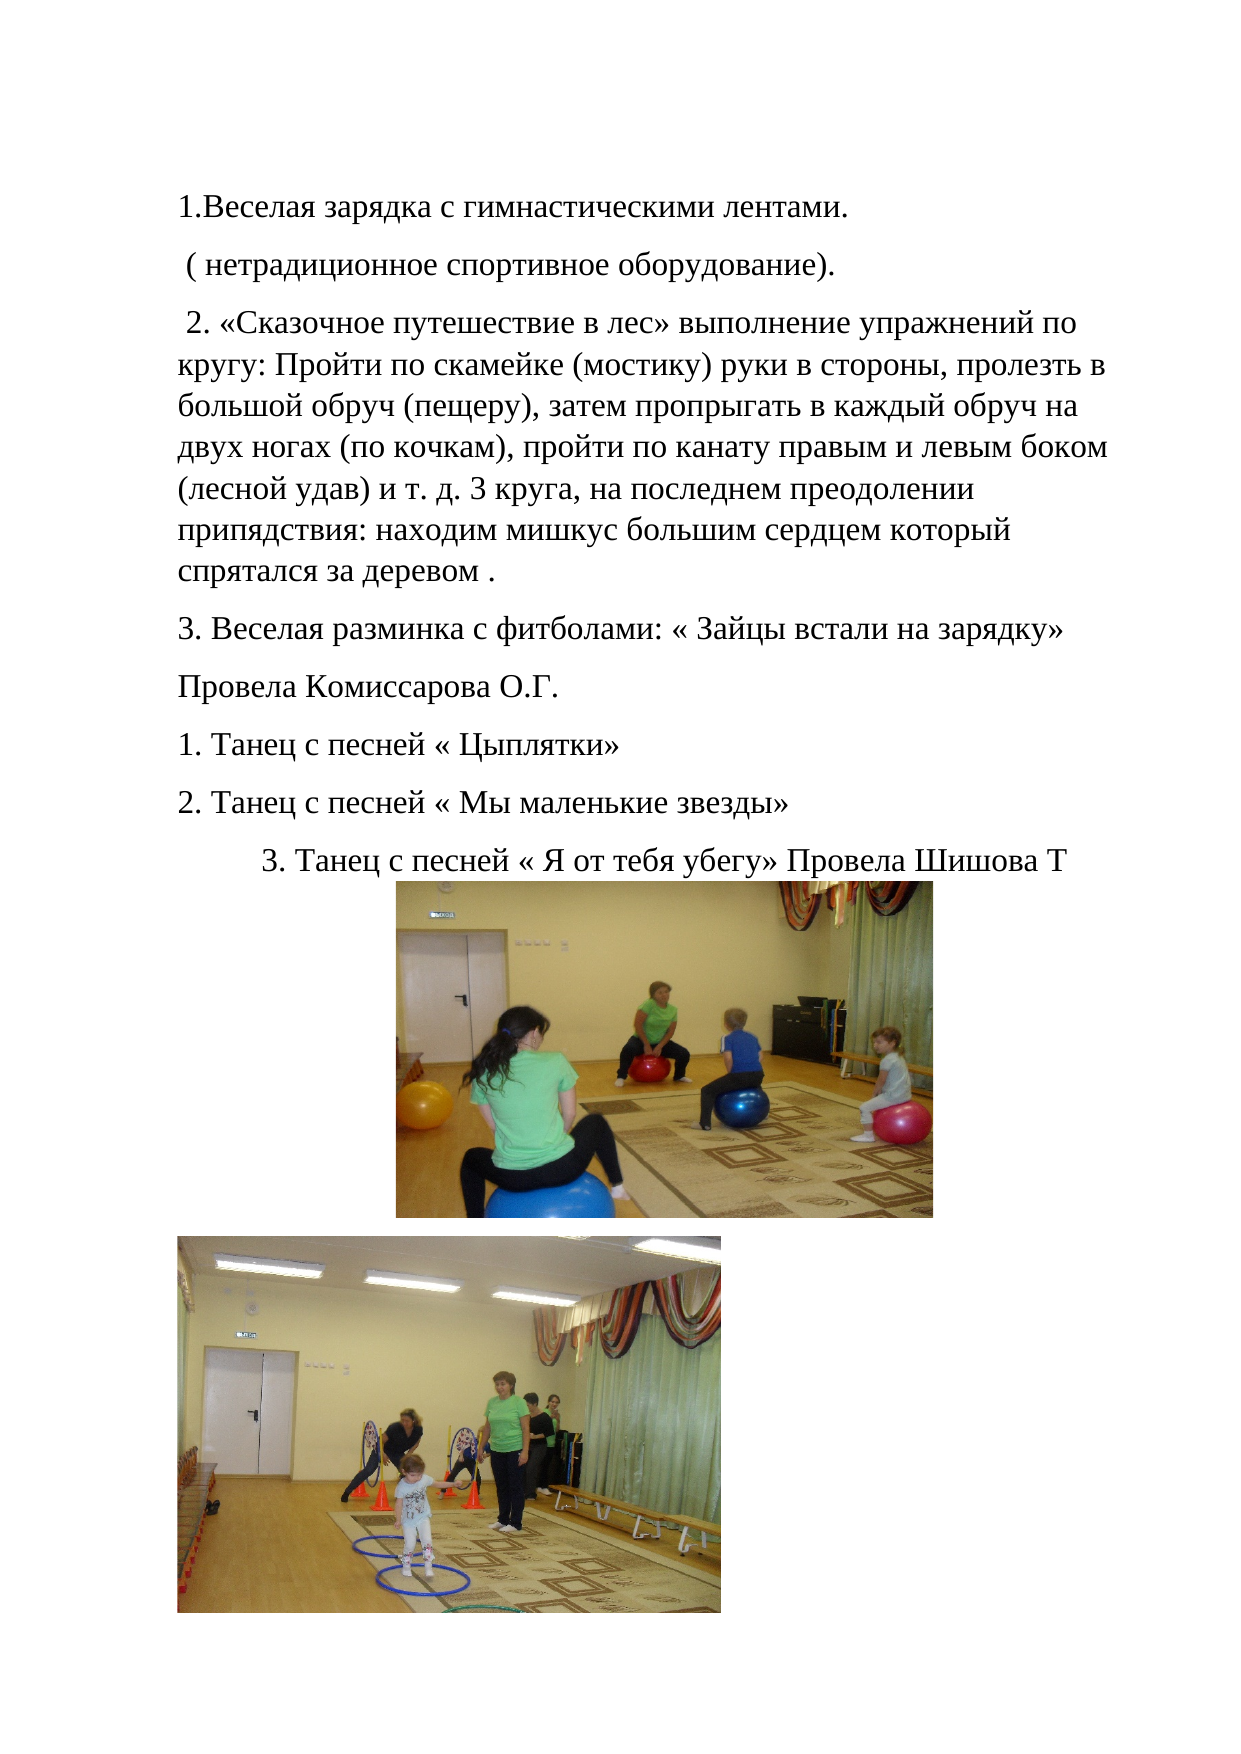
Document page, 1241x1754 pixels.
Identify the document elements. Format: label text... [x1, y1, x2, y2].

text Провела Комиссарова О.Г. [177, 667, 1152, 705]
text 1.Веселая зарядка с гимнастическими лентами. [177, 186, 1152, 225]
text 2. Танец с песней « Мы маленькие звезды» [177, 783, 1152, 821]
text 3. Веселая разминка с фитболами: « Зайцы встали на зарядку» [177, 609, 1152, 647]
text 2. «Сказочное путешествие в лес» выполнение упражнений по кругу: Пройти по скамейке (мостику) руки в стороны, пролезть в большой обруч (пещеру), затем пропрыгать в каждый обруч на двух ногах (по кочкам), пройти по канату правым и левым боком (лесной удав) и т. д. 3 круга, на последнем преодолении припядствия: находим мишкус большим сердцем который спрятался за деревом . [177, 302, 1152, 589]
picture [395, 881, 934, 1218]
text 1. Танец с песней « Цыплятки» [177, 725, 1152, 763]
text ( нетрадиционное спортивное оборудование). [177, 244, 1152, 283]
picture [177, 1236, 721, 1613]
